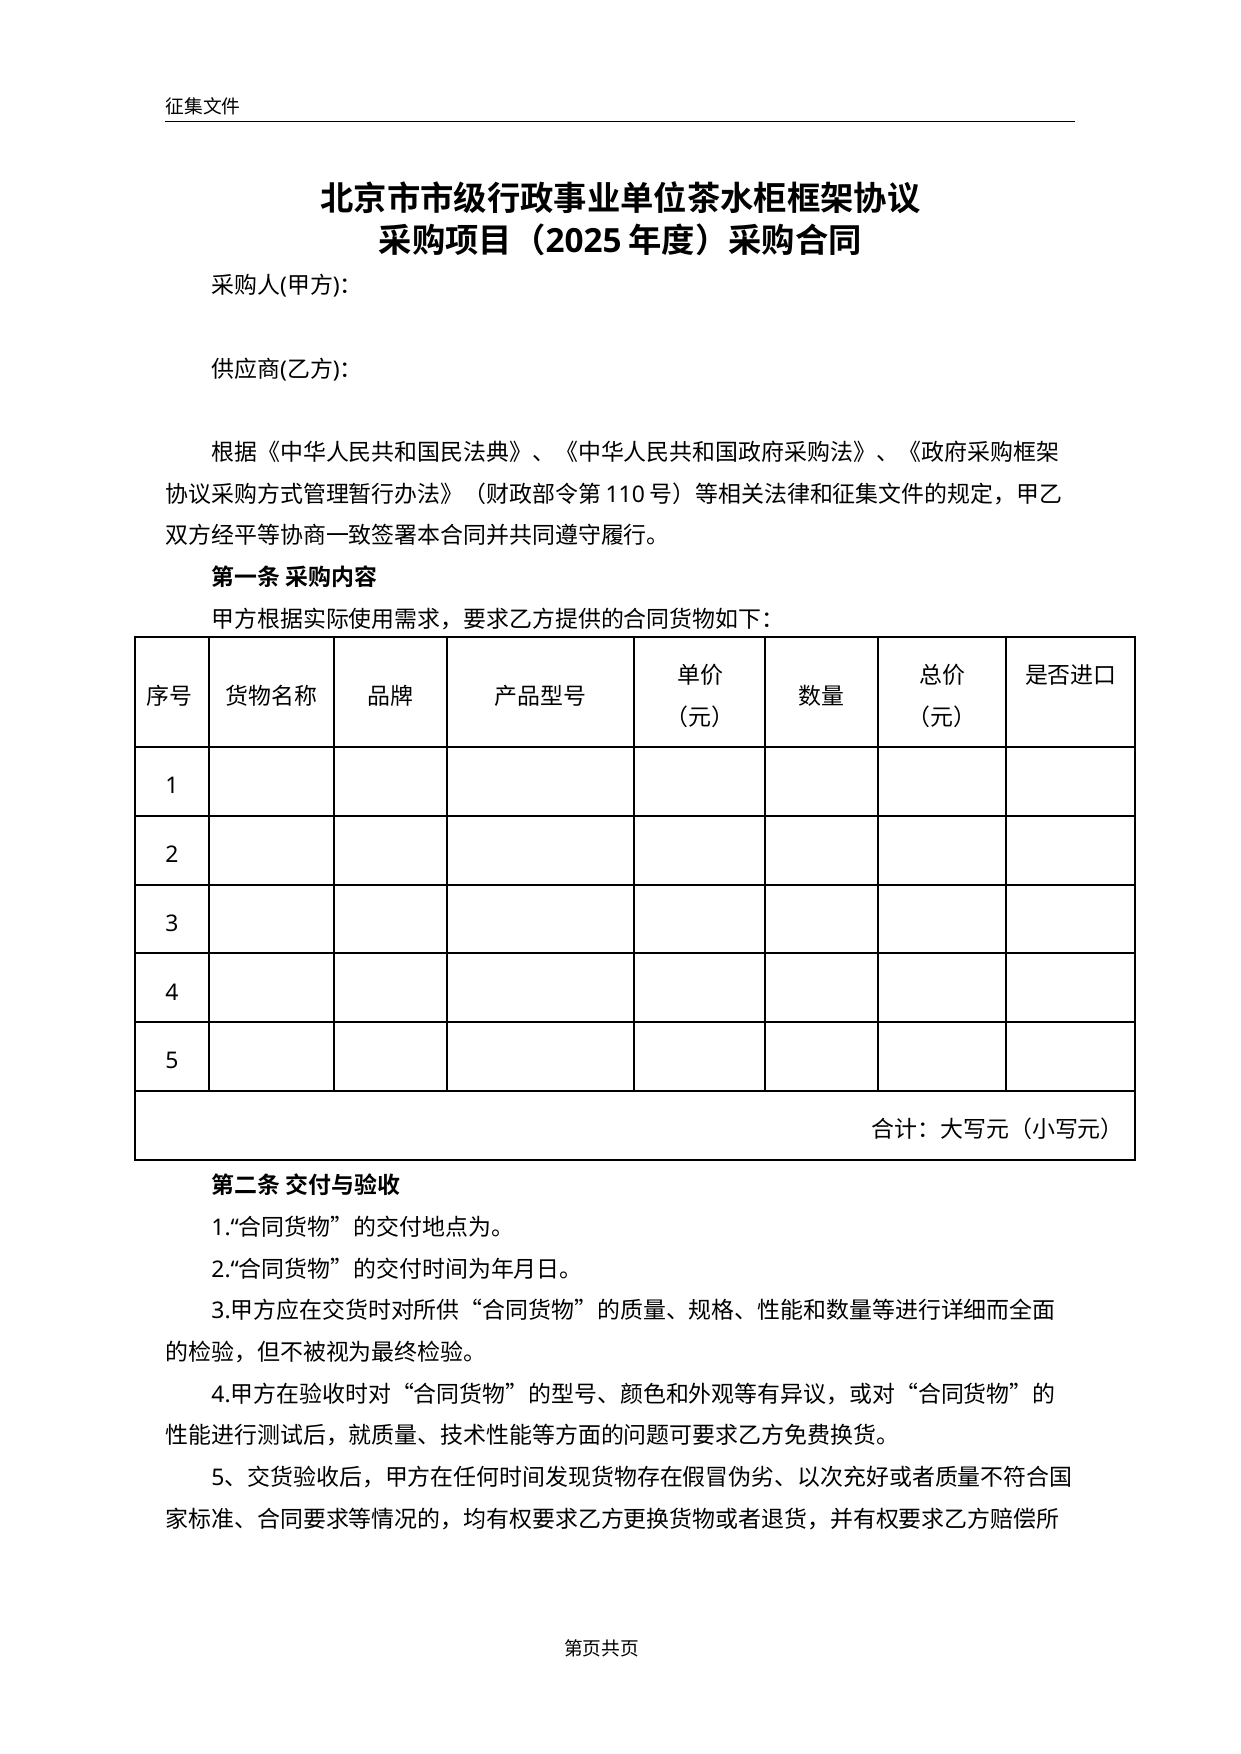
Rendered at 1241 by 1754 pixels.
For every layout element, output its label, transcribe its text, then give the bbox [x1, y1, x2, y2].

table_cell [879, 748, 1005, 815]
table_cell [210, 817, 333, 883]
table_cell [879, 1023, 1005, 1090]
table_cell [448, 954, 633, 1021]
table_cell [635, 748, 764, 815]
table_cell [335, 1023, 446, 1090]
table_header 产品型号 [448, 638, 633, 746]
table_header 单价（元） [635, 638, 764, 746]
text 3.甲方应在交货时对所供“合同货物”的质量、规格、性能和数量等进行详细而全面的检验，但不被视为最终检验。 [165, 1286, 1075, 1369]
table_cell [210, 748, 333, 815]
table_cell [635, 1023, 764, 1090]
table_cell [1007, 954, 1134, 1021]
table_cell 5 [136, 1023, 208, 1090]
table_cell [1007, 748, 1134, 815]
table_cell [1007, 1023, 1134, 1090]
text 第一条 采购内容 [165, 552, 1075, 594]
table_cell [448, 748, 633, 815]
table_cell [448, 817, 633, 883]
table_cell [210, 954, 333, 1021]
table_header 总价（元） [879, 638, 1005, 746]
table_cell [766, 1023, 877, 1090]
table_cell [879, 954, 1005, 1021]
table_cell 合计：大写元（小写元） [136, 1092, 1134, 1158]
table_header 品牌 [335, 638, 446, 746]
text 2.“合同货物”的交付时间为年月日。 [165, 1244, 1075, 1286]
table_cell [335, 817, 446, 883]
table_header 序号 [136, 638, 208, 746]
text 北京市市级行政事业单位茶水柜框架协议 [165, 177, 1075, 219]
table_cell [335, 954, 446, 1021]
table_cell [766, 817, 877, 883]
table_cell [879, 817, 1005, 883]
text 第二条 交付与验收 [165, 1161, 1075, 1202]
table_cell [448, 1023, 633, 1090]
table_cell [335, 748, 446, 815]
table_cell [635, 886, 764, 952]
table_cell 2 [136, 817, 208, 883]
table_cell [879, 886, 1005, 952]
table_cell [210, 1023, 333, 1090]
table_cell [766, 954, 877, 1021]
text 甲方根据实际使用需求，要求乙方提供的合同货物如下： [165, 594, 1075, 636]
text 供应商(乙方)： [165, 344, 1075, 386]
table_header 货物名称 [210, 638, 333, 746]
text 根据《中华人民共和国民法典》、《中华人民共和国政府采购法》、《政府采购框架协议采购方式管理暂行办法》（财政部令第110号）等相关法律和征集文件的规定，甲乙双方经平等协商一致签署本合同并共同遵守履行。 [165, 427, 1075, 552]
table_cell [635, 954, 764, 1021]
text 采购项目（2025年度）采购合同 [165, 219, 1075, 261]
table_cell 1 [136, 748, 208, 815]
table_cell 3 [136, 886, 208, 952]
table_cell [210, 886, 333, 952]
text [165, 1452, 1075, 1536]
table_cell [766, 886, 877, 952]
table_cell [448, 886, 633, 952]
table_cell [635, 817, 764, 883]
table_cell [1007, 817, 1134, 883]
table_cell 4 [136, 954, 208, 1021]
text 4.甲方在验收时对“合同货物”的型号、颜色和外观等有异议，或对“合同货物”的性能进行测试后，就质量、技术性能等方面的问题可要求乙方免费换货。 [165, 1369, 1075, 1452]
table_header 是否进口 [1007, 638, 1134, 746]
table_cell [766, 748, 877, 815]
text 采购人(甲方)： [165, 261, 1075, 302]
table_cell [1007, 886, 1134, 952]
table_cell [335, 886, 446, 952]
table_header 数量 [766, 638, 877, 746]
text 1.“合同货物”的交付地点为。 [165, 1202, 1075, 1244]
